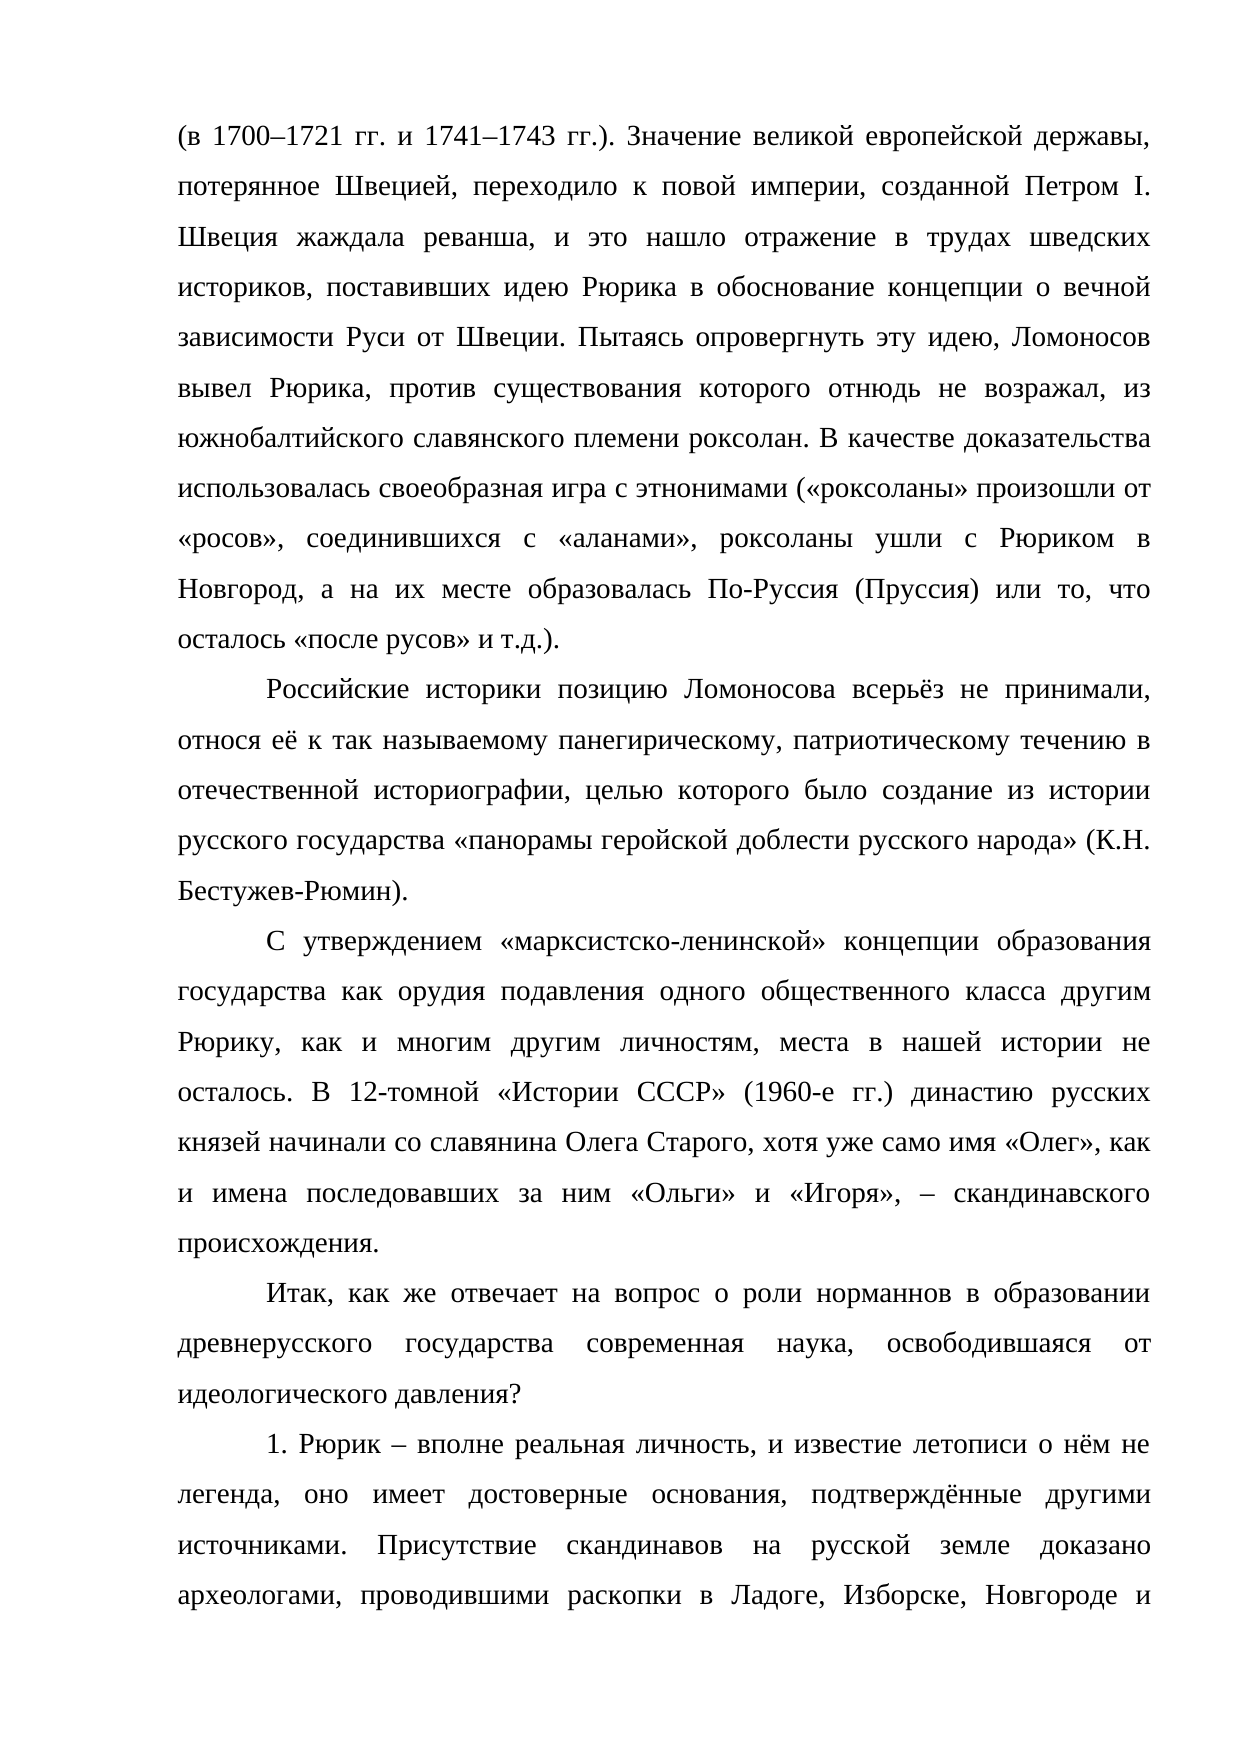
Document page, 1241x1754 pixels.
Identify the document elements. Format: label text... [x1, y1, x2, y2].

text Итак, как же отвечает на вопрос о роли норманнов в образовании древнерусского государства современная наука, освободившаяся от идеологического давления? [177, 1275, 1152, 1409]
text Российские историки позицию Ломоносова всерьёз не принимали, относя её к так называемому панегирическому, патриотическому течению в отечественной историографии, целью которого было создание из истории русского государства «панорамы геройской доблести русского народа» (К.Н. Бестужев-Рюмин). [177, 672, 1152, 906]
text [177, 1426, 1152, 1611]
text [177, 118, 1152, 655]
text С утверждением «марксистско-ленинской» концепции образования государства как орудия подавления одного общественного класса другим Рюрику, как и многим другим личностям, места в нашей истории не осталось. В 12-томной «Истории СССР» (1960-е гг.) династию русских князей начинали со славянина Олега Старого, хотя уже само имя «Олег», как и имена последовавших за ним «Ольги» и «Игоря», – скандинавского происхождения. [177, 923, 1152, 1258]
